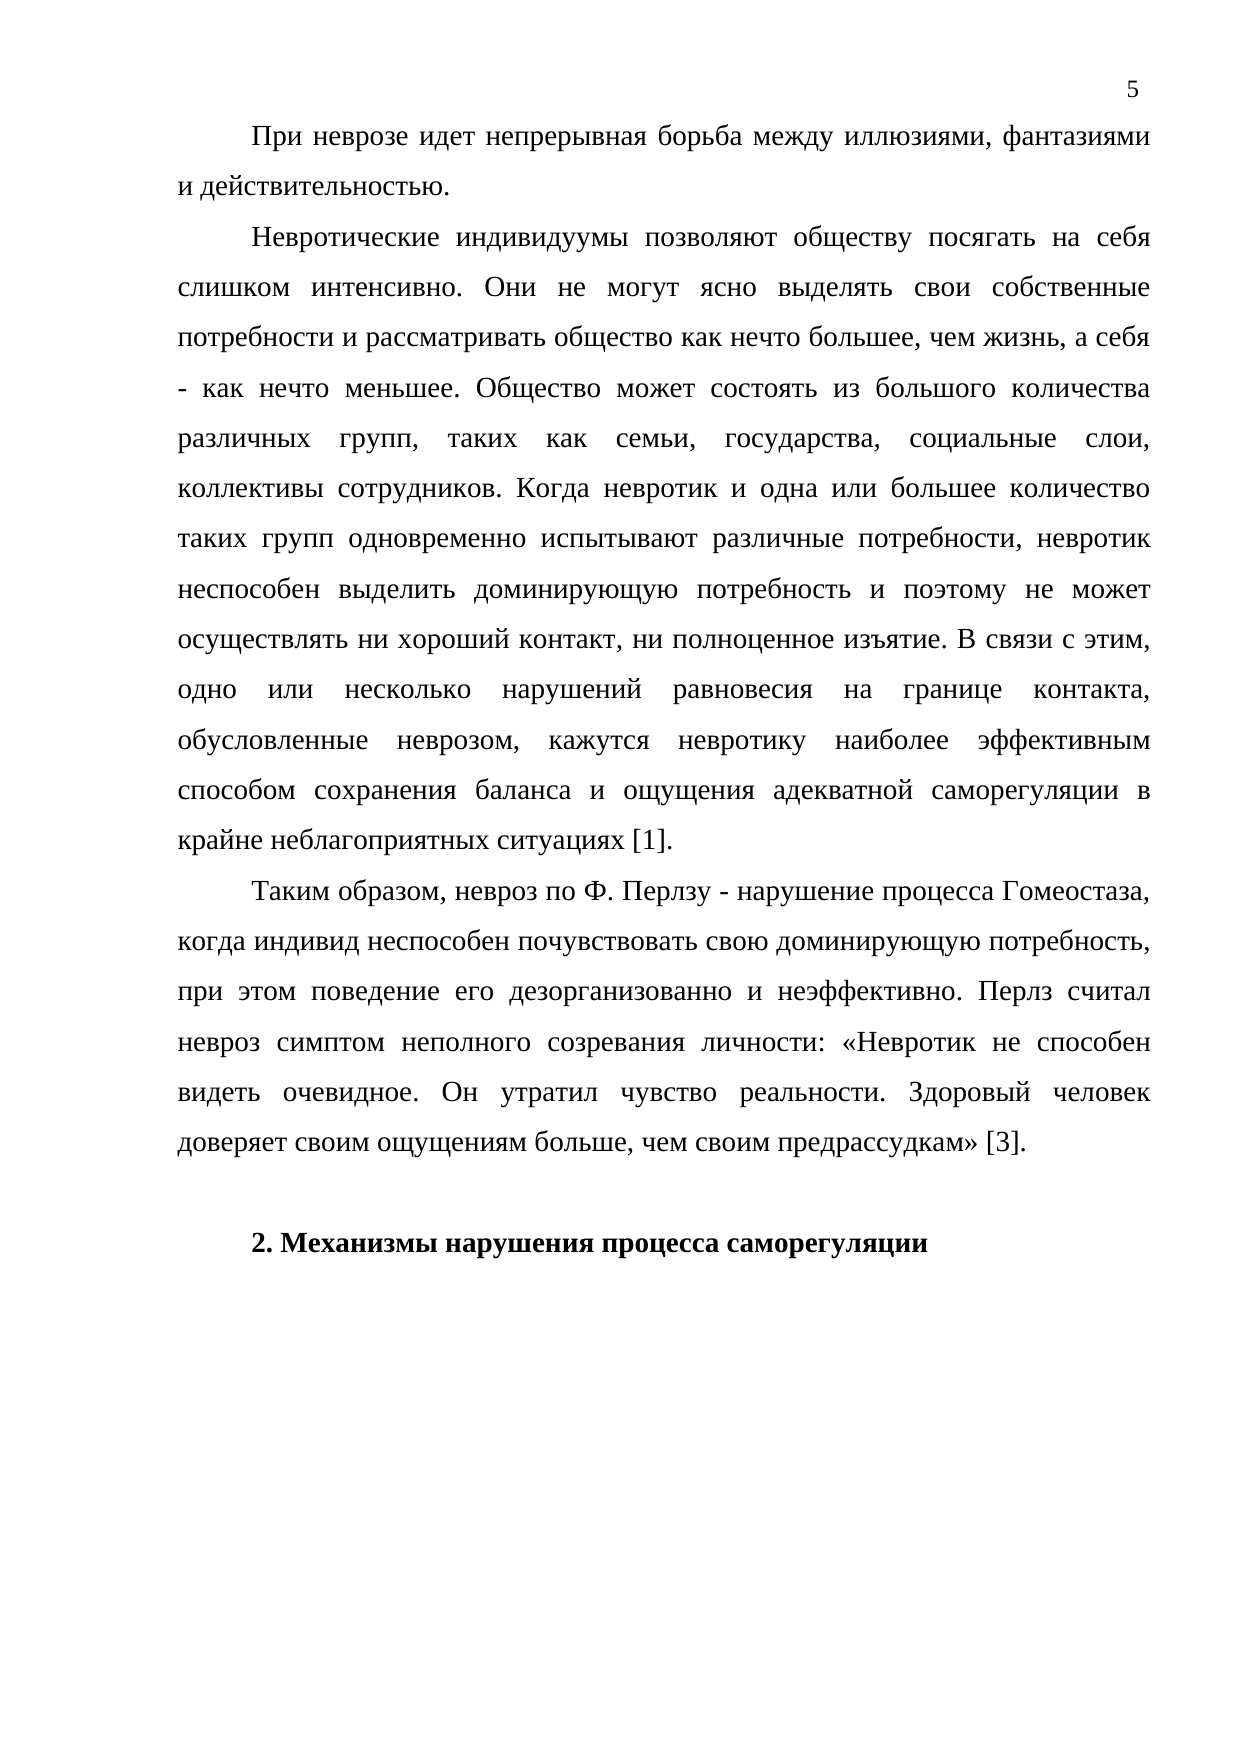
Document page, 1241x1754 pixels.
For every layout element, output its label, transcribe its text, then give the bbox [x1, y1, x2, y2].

text 2. Механизмы нарушения процесса саморегуляции [177, 1225, 1152, 1258]
text Невротические индивидуумы позволяют обществу посягать на себя слишком интенсивно. Они не могут ясно выделять свои собственные потребности и рассматривать общество как нечто большее, чем жизнь, а себя - как нечто меньшее. Общество может состоять из большого количества различных групп, таких как семьи, государства, социальные слои, коллективы сотрудников. Когда невротик и одна или большее количество таких групп одновременно испытывают различные потребности, невротик неспособен выделить доминирующую потребность и поэтому не может осуществлять ни хороший контакт, ни полноценное изъятие. В связи с этим, одно или несколько нарушений равновесия на границе контакта, обусловленные неврозом, кажутся невротику наиболее эффективным способом сохранения баланса и ощущения адекватной саморегуляции в крайне неблагоприятных ситуациях [1]. [177, 219, 1152, 856]
text При неврозе идет непрерывная борьба между иллюзиями, фантазиями и действительностью. [177, 118, 1152, 202]
text Таким образом, невроз по Ф. Перлзу - нарушение процесса Гомеостаза, когда индивид неспособен почувствовать свою доминирующую потребность, при этом поведение его дезорганизованно и неэффективно. Перлз считал невроз симптом неполного созревания личности: «Невротик не способен видеть очевидное. Он утратил чувство реальности. Здоровый человек доверяет своим ощущениям больше, чем своим предрассудкам» [3]. [177, 873, 1152, 1158]
